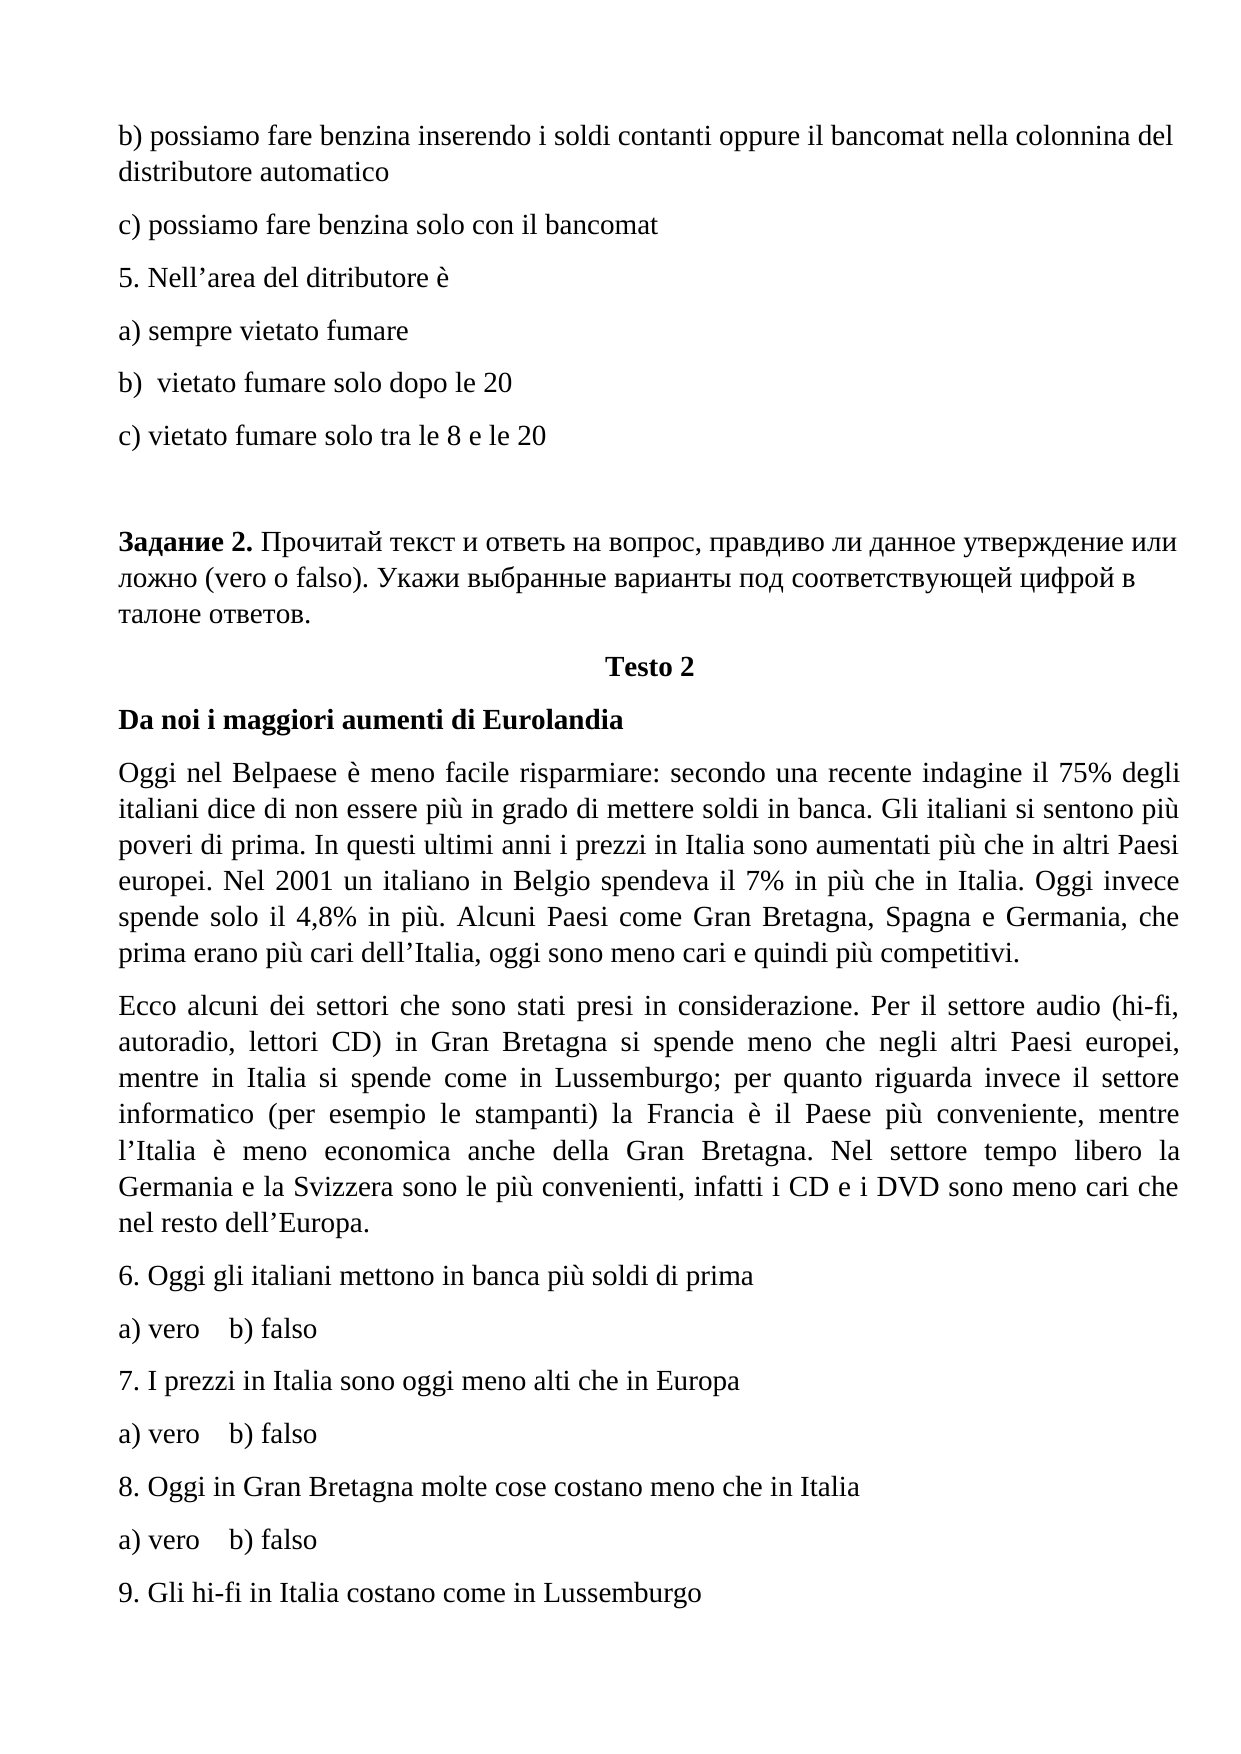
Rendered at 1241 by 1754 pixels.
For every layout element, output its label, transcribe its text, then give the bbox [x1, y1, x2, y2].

text c) possiamo fare benzina solo con il bancomat [118, 207, 1181, 241]
text Oggi nel Belpaese è meno facile risparmiare: secondo una recente indagine il 75% degli italiani dice di non essere più in grado di mettere soldi in banca. Gli italiani si sentono più poveri di prima. In questi ultimi anni i prezzi in Italia sono aumentati più che in altri Paesi europei. Nel 2001 un italiano in Belgio spendeva il 7% in più che in Italia. Oggi invece spende solo il 4,8% in più. Alcuni Paesi come Gran Bretagna, Spagna e Germania, che prima erano più cari dell’Italia, oggi sono meno cari e quindi più competitivi. [118, 755, 1181, 969]
text c) vietato fumare solo tra le 8 e le 20 [118, 418, 1181, 452]
text Ecco alcuni dei settori che sono stati presi in considerazione. Per il settore audio (hi-fi, autoradio, lettori CD) in Gran Bretagna si spende meno che negli altri Paesi europei, mentre in Italia si spende come in Lussemburgo; per quanto riguarda invece il settore informatico (per esempio le stampanti) la Francia è il Paese più conveniente, mentre l’Italia è meno economica anche della Gran Bretagna. Nel settore tempo libero la Germania e la Svizzera sono le più convenienti, infatti i CD e i DVD sono meno cari che nel resto dell’Europa. [118, 988, 1181, 1239]
text b) vietato fumare solo dopo le 20 [118, 366, 1181, 399]
text 8. Oggi in Gran Bretagna molte cose costano meno che in Italia [118, 1469, 1181, 1503]
text a) vero b) falso [118, 1522, 1181, 1556]
text 7. I prezzi in Italia sono oggi meno alti che in Europa [118, 1363, 1181, 1397]
text Задание 2. Прочитай текст и ответь на вопрос, правдиво ли данное утверждение или ложно (vero o falso). Укажи выбранные варианты под соответствующей цифрой в талоне ответов. [118, 524, 1181, 630]
text a) sempre vietato fumare [118, 313, 1181, 346]
text b) possiamo fare benzina inserendo i soldi contanti oppure il bancomat nella colonnina del distributore automatico [118, 118, 1181, 188]
text 9. Gli hi-fi in Italia costano come in Lussemburgo [118, 1575, 1181, 1608]
text a) vero b) falso [118, 1416, 1181, 1450]
text a) vero b) falso [118, 1311, 1181, 1344]
text Da noi i maggiori aumenti di Eurolandia [118, 702, 1181, 735]
text 5. Nell’area del ditributore è [118, 260, 1181, 293]
text 6. Oggi gli italiani mettono in banca più soldi di prima [118, 1258, 1181, 1291]
text Testo 2 [118, 649, 1181, 683]
